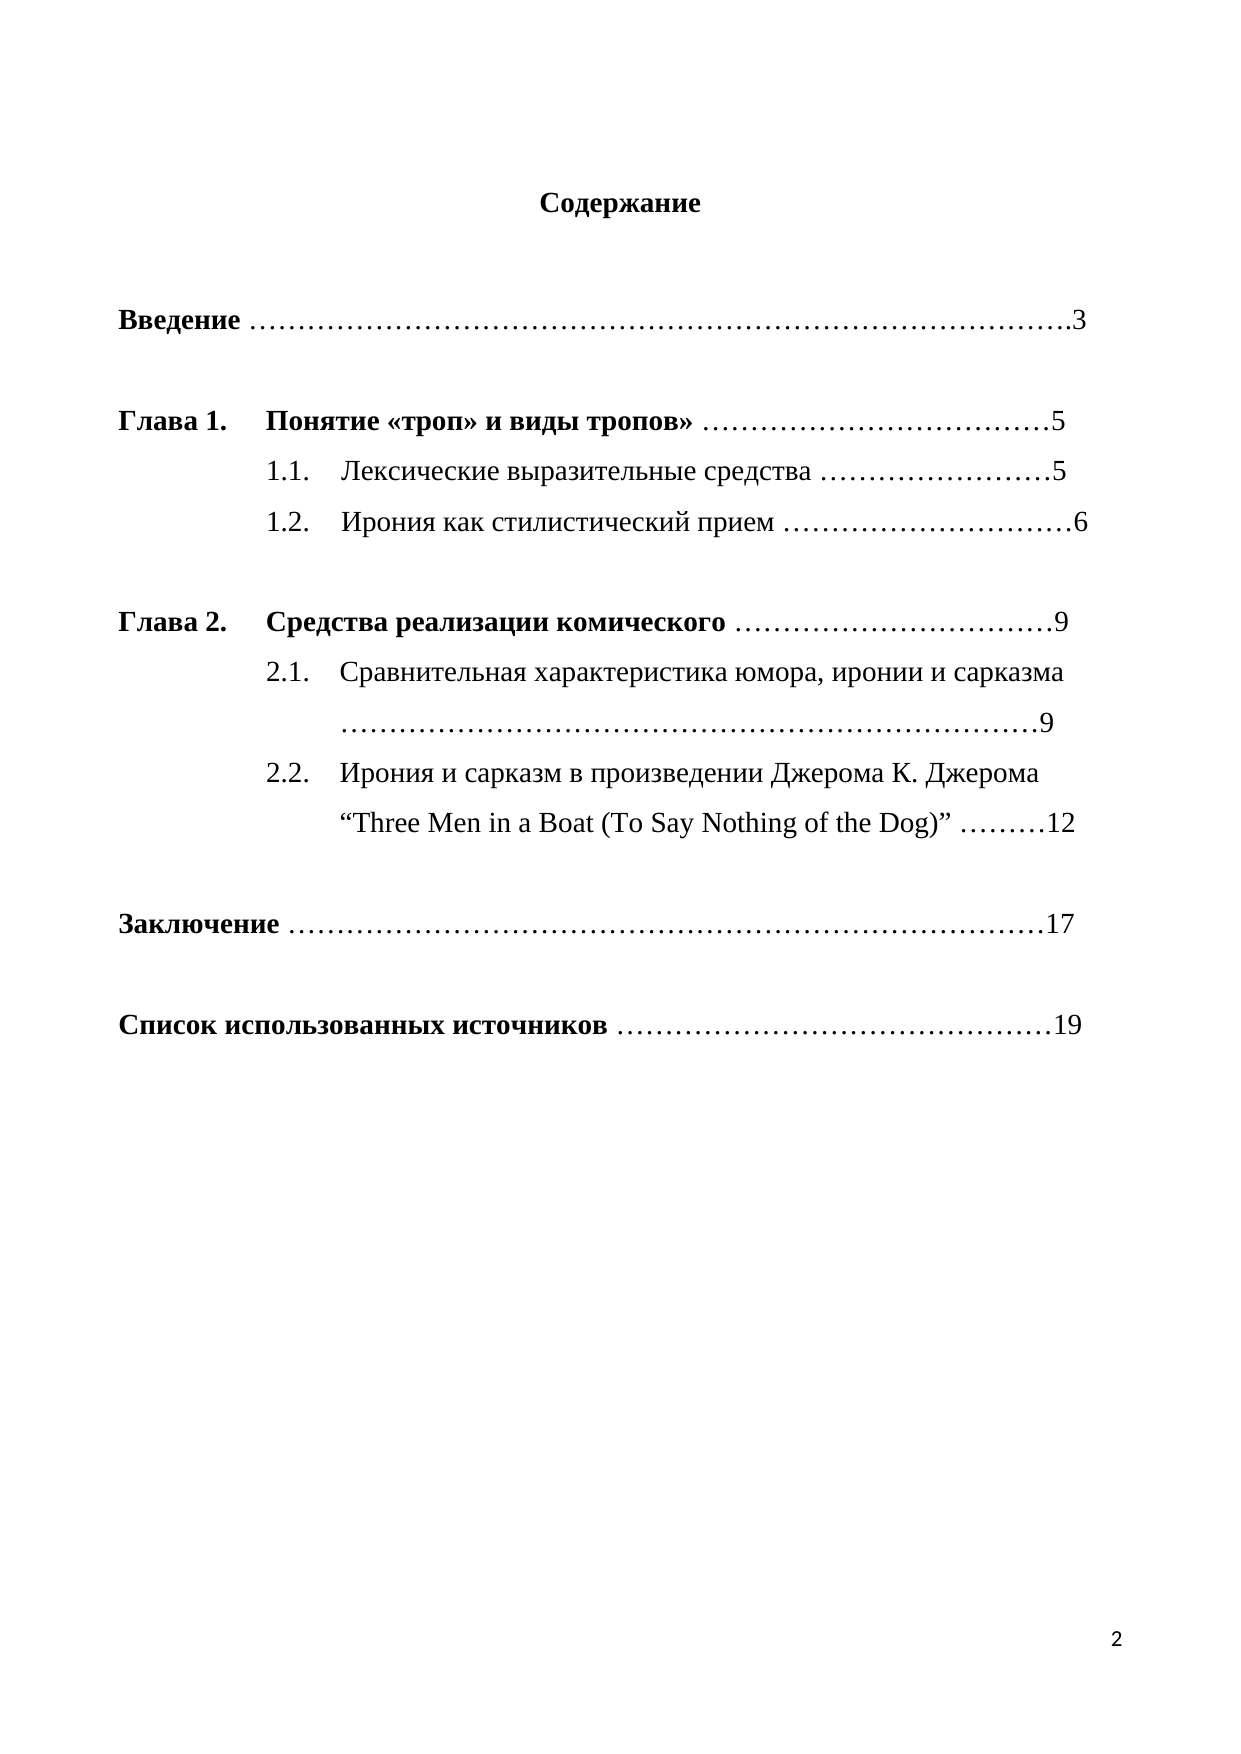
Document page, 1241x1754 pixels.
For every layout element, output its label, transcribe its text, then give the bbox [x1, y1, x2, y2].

text 2.2. Ирония и сарказм в произведении Джерома К. Джерома [118, 755, 1122, 789]
text ………………………………………………………………9 [118, 705, 1122, 738]
list Ирония как стилистический прием …………………………6 [266, 504, 1122, 537]
text 2.1. Сравнительная характеристика юмора, иронии и сарказма [118, 654, 1122, 688]
list Лексические выразительные средства ……………………5 [266, 453, 1122, 487]
text Введение ………………………………………………………………………….3 [118, 302, 1122, 336]
text Заключение ……………………………………………………………………17 [118, 906, 1122, 940]
text Содержание [118, 185, 1122, 219]
text Глава 2. Средства реализации комического ……………………………9 [118, 604, 1122, 638]
text “Three Men in a Boat (To Say Nothing of the Dog)” ………12 [118, 806, 1122, 839]
text Глава 1. Понятие «троп» и виды тропов» ………………………………5 [118, 403, 1122, 437]
text Список использованных источников ………………………………………19 [118, 1007, 1122, 1040]
